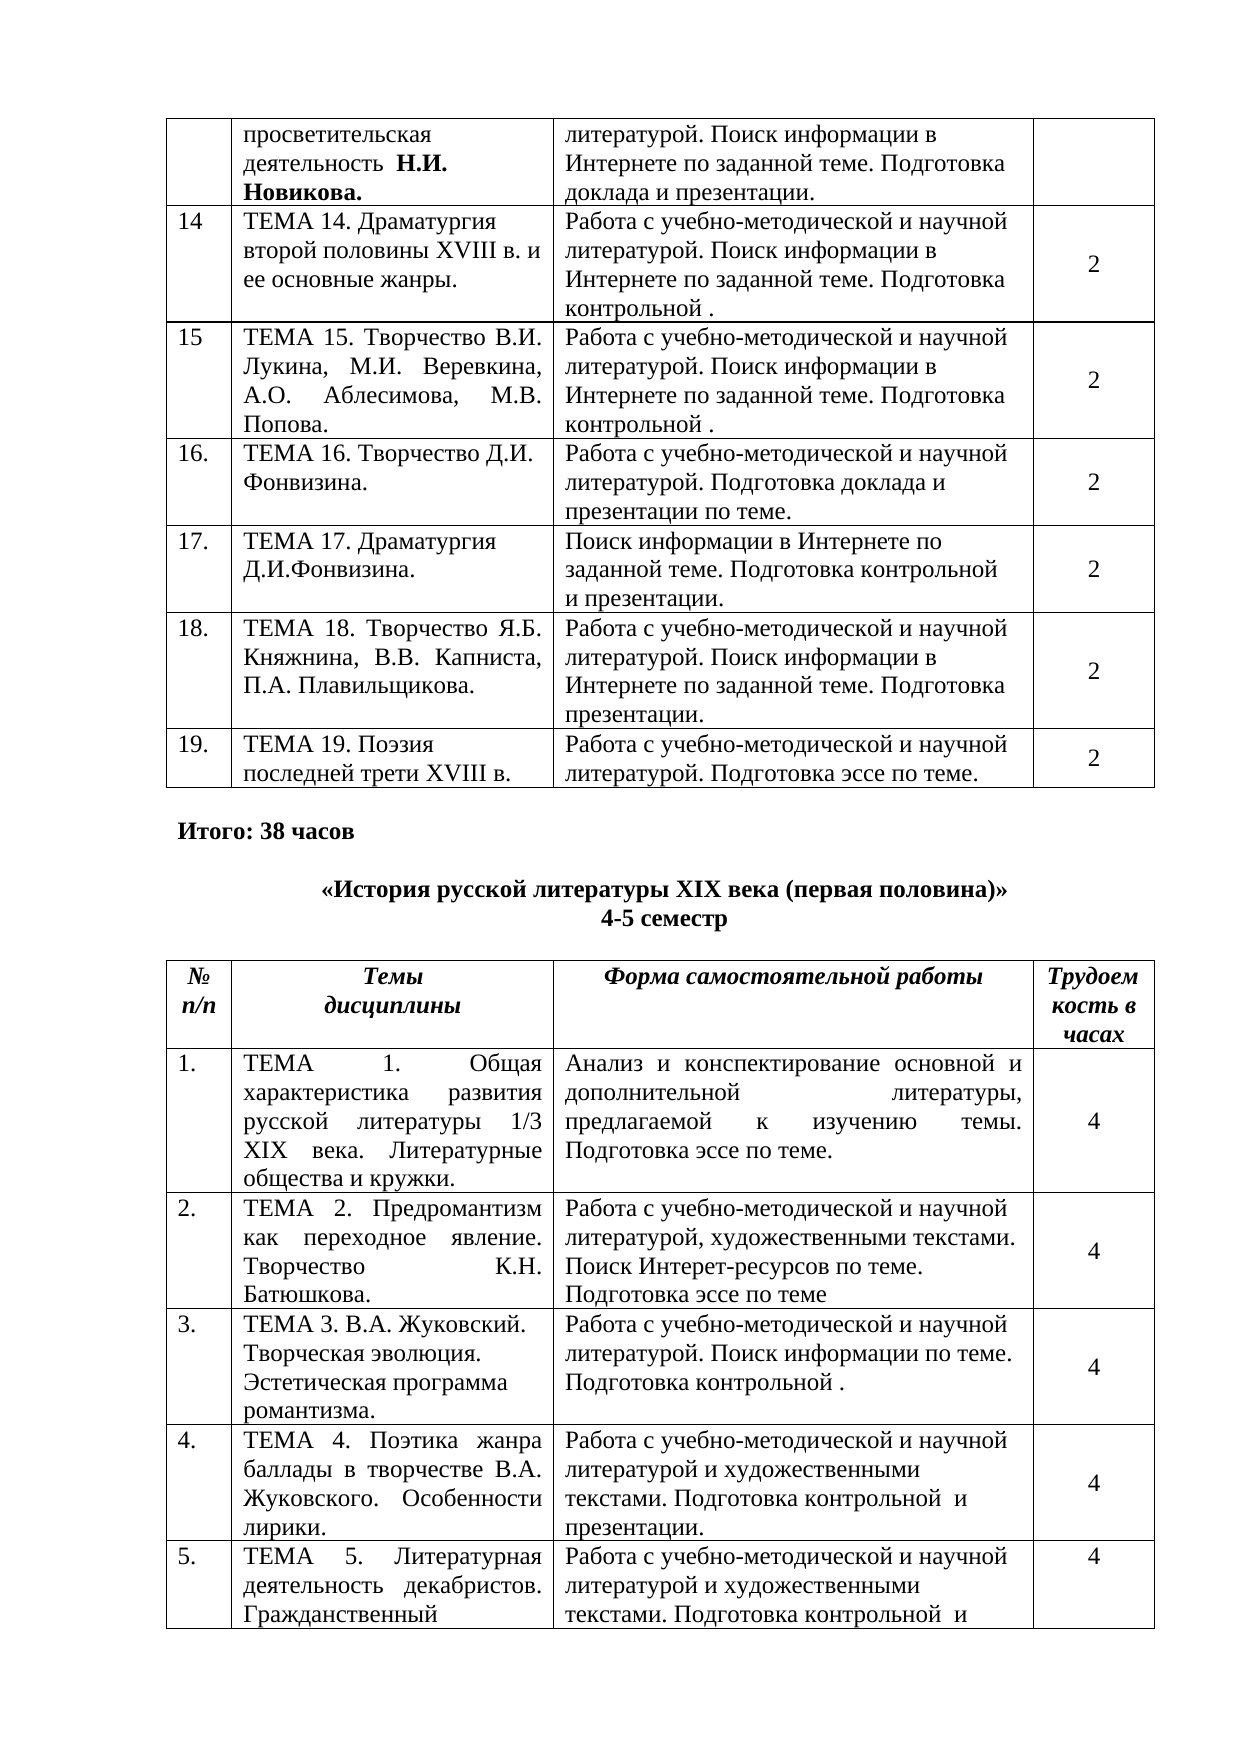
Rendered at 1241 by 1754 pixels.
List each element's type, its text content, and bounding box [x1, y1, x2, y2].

table_cell Поиск информации в Интернете по заданной теме. Подготовка контрольной и презентации. [554, 526, 1033, 612]
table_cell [554, 119, 1033, 205]
table_cell 1. [167, 1049, 231, 1192]
table_cell 4 [1034, 1541, 1154, 1628]
table_cell 2 [1034, 206, 1154, 321]
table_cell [554, 1541, 1033, 1628]
table_cell ТЕМА 3. В.А. Жуковский. Творческая эволюция. Эстетическая программа романтизма. [232, 1309, 553, 1424]
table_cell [232, 1541, 553, 1628]
table_cell 4 [1034, 1425, 1154, 1540]
table_cell Работа с учебно-методической и научной литературой. Поиск информации в Интернете по заданной теме. Подготовка контрольной . [554, 323, 1033, 437]
table_cell 19. [167, 729, 231, 787]
table_cell 4 [1034, 1309, 1154, 1424]
table_header № п/п [167, 961, 231, 1047]
table_cell 4 [1034, 1049, 1154, 1192]
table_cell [232, 119, 553, 205]
table_header Форма самостоятельной работы [554, 961, 1033, 1047]
table_cell ТЕМА 14. Драматургия второй половины XVIII в. и ее основные жанры. [232, 206, 553, 321]
table_cell Работа с учебно-методической и научной литературой. Поиск информации по теме. Подготовка контрольной . [554, 1309, 1033, 1424]
table_cell Работа с учебно-методической и научной литературой. Подготовка доклада и презентации по теме. [554, 439, 1033, 525]
table_cell 15 [167, 323, 231, 437]
table_cell 2 [1034, 613, 1154, 728]
table_cell 2 [1034, 323, 1154, 437]
table_cell 13 [167, 119, 231, 205]
table_cell 3. [167, 1309, 231, 1424]
table_cell 2. [167, 1193, 231, 1308]
text «История русской литературы XIX века (первая половина)» [177, 874, 1152, 903]
table_cell 16. [167, 439, 231, 525]
table_cell Работа с учебно-методической и научной литературой, художественными текстами. Поиск Интерет-ресурсов по теме. Подготовка эссе по теме [554, 1193, 1033, 1308]
table_cell ТЕМА 1. Общая характеристика развития русской литературы 1/3 ХIХ века. Литературные общества и кружки. [232, 1049, 553, 1192]
table_cell 5. [167, 1541, 231, 1628]
table_cell 2 [1034, 119, 1154, 205]
text Итого: 38 часов [177, 816, 1152, 845]
table_cell 14 [167, 206, 231, 321]
table_cell 4 [1034, 1193, 1154, 1308]
table_cell Работа с учебно-методической и научной литературой. Подготовка эссе по теме. [554, 729, 1033, 787]
table_cell Работа с учебно-методической и научной литературой. Поиск информации в Интернете по заданной теме. Подготовка презентации. [554, 613, 1033, 728]
table_cell ТЕМА 17. Драматургия Д.И.Фонвизина. [232, 526, 553, 612]
table_cell ТЕМА 19. Поэзия последней трети XVIII в. [232, 729, 553, 787]
table_cell ТЕМА 15. Творчество В.И. Лукина, М.И. Веревкина, А.О. Аблесимова, М.В. Попова. [232, 323, 553, 437]
table_cell Работа с учебно-методической и научной литературой и художественными текстами. Подготовка контрольной и презентации. [554, 1425, 1033, 1540]
table_cell 4. [167, 1425, 231, 1540]
table_cell ТЕМА 4. Поэтика жанра баллады в творчестве В.А. Жуковского. Особенности лирики. [232, 1425, 553, 1540]
table_cell Работа с учебно-методической и научной литературой. Поиск информации в Интернете по заданной теме. Подготовка контрольной . [554, 206, 1033, 321]
table_cell 2 [1034, 729, 1154, 787]
table_cell 18. [167, 613, 231, 728]
table_cell 2 [1034, 526, 1154, 612]
table_cell ТЕМА 18. Творчество Я.Б. Княжнина, В.В. Капниста, П.А. Плавильщикова. [232, 613, 553, 728]
table_header Трудоемкость в часах [1034, 961, 1154, 1047]
table_cell 17. [167, 526, 231, 612]
table_cell Анализ и конспектирование основной и дополнительной литературы, предлагаемой к изучению темы. Подготовка эссе по теме. [554, 1049, 1033, 1192]
table_cell ТЕМА 16. Творчество Д.И. Фонвизина. [232, 439, 553, 525]
table_cell 2 [1034, 439, 1154, 525]
table_header Темы дисциплины [232, 961, 553, 1047]
table_cell ТЕМА 2. Предромантизм как переходное явление. Творчество К.Н. Батюшкова. [232, 1193, 553, 1308]
text 4-5 семестр [177, 903, 1152, 931]
